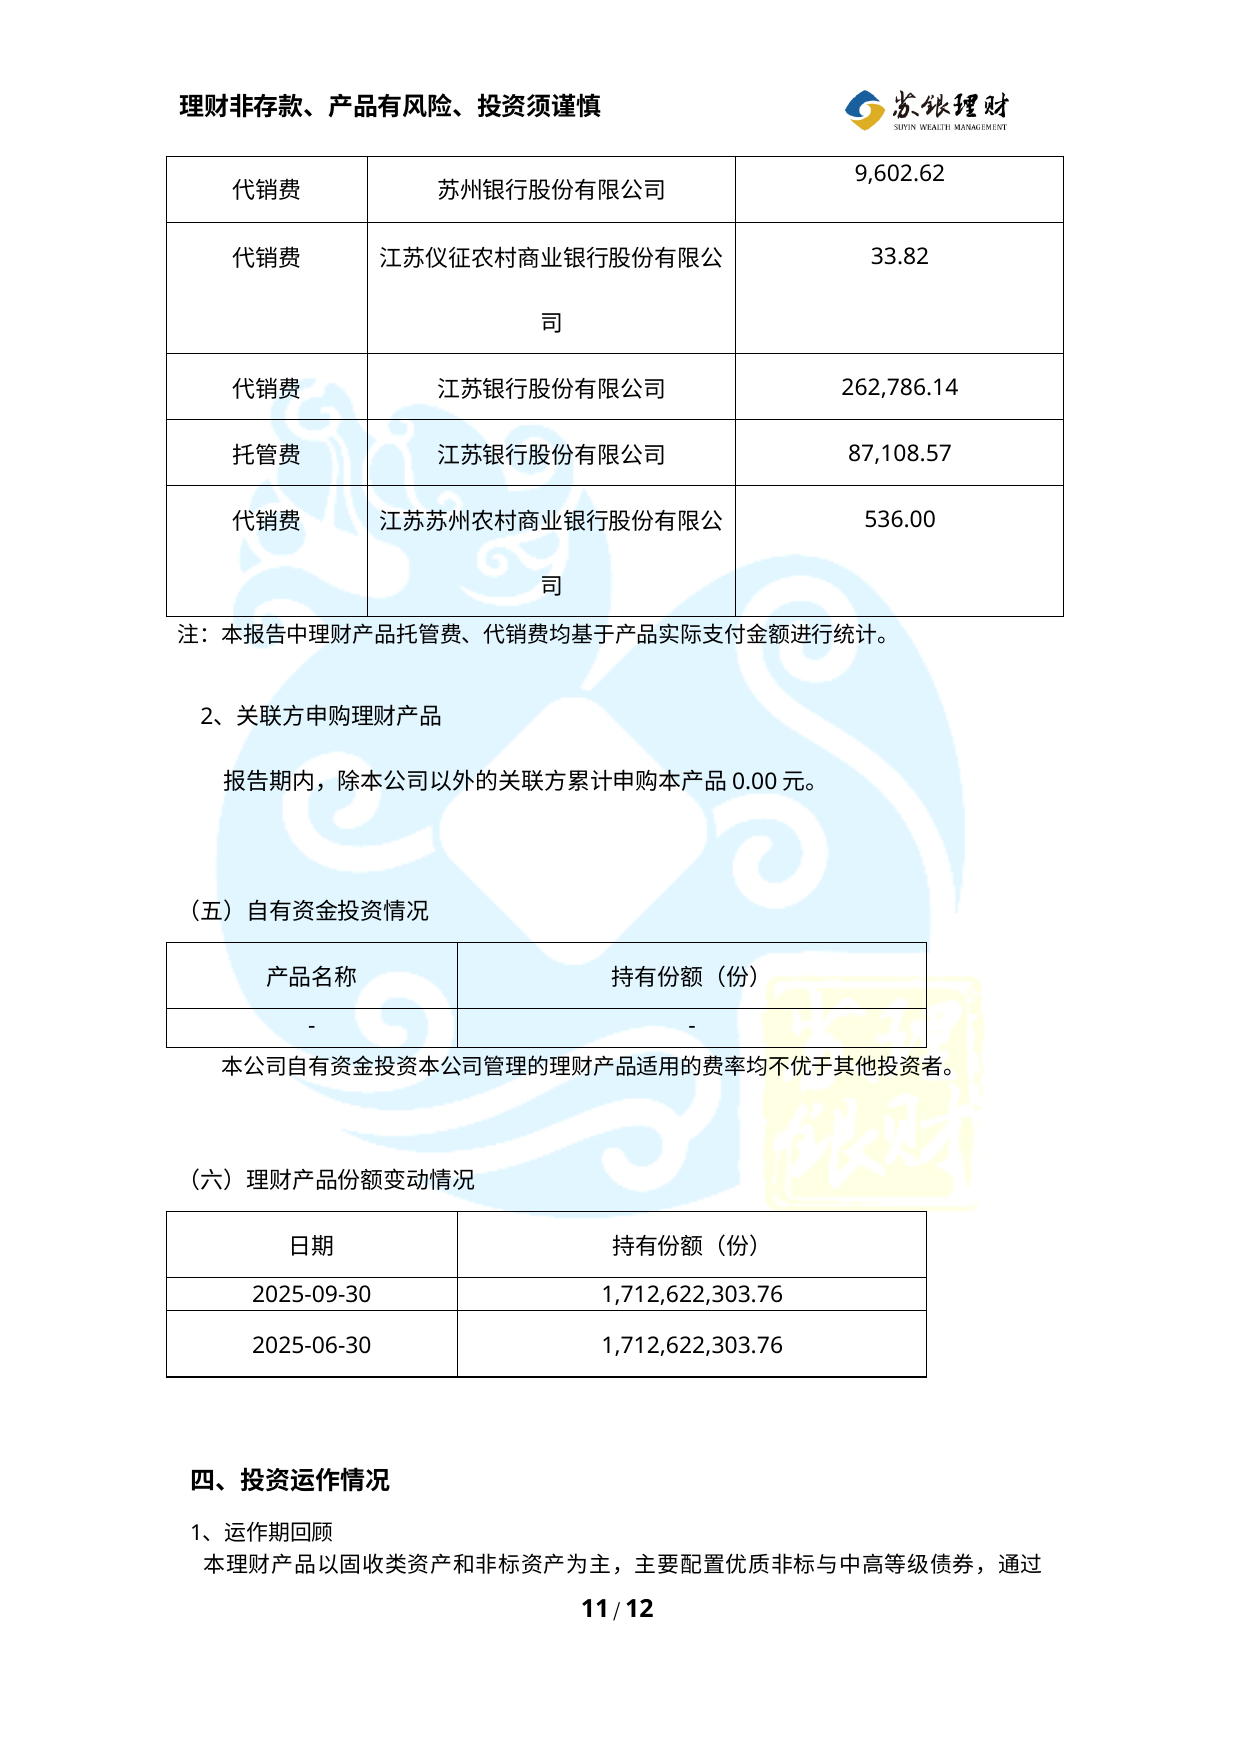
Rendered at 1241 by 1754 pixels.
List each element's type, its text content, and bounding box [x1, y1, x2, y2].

table_header 日期 [167, 1212, 457, 1277]
table_header 持有份额（份） [458, 1212, 926, 1277]
table_cell 江苏银行股份有限公司 [368, 354, 735, 419]
table_cell 536.00 [736, 486, 1063, 616]
table_cell 33.82 [736, 223, 1063, 353]
table_cell 1,712,622,303.76 [458, 1311, 926, 1376]
table_cell 代销费 [167, 354, 367, 419]
text 本公司自有资金投资本公司管理的理财产品适用的费率均不优于其他投资者。 [177, 1048, 1053, 1081]
subtitle 1、运作期回顾 [190, 1514, 1053, 1547]
table_cell 托管费 [167, 420, 367, 485]
subtitle 四、投资运作情况 [190, 1446, 1053, 1511]
text （五）自有资金投资情况 [177, 877, 1053, 942]
table_cell 代销费 [167, 486, 367, 616]
table_cell - [167, 1009, 457, 1047]
table_cell 江苏仪征农村商业银行股份有限公司 [368, 223, 735, 353]
table_header 产品名称 [167, 943, 457, 1008]
table_cell 2025-09-30 [167, 1278, 457, 1310]
table_cell 262,786.14 [736, 354, 1063, 419]
table_cell 1,712,622,303.76 [458, 1278, 926, 1310]
table_cell 代销费 [167, 157, 367, 222]
picture [820, 72, 1039, 143]
table_cell - [458, 1009, 926, 1047]
text 2、关联方申购理财产品 [177, 682, 1053, 747]
table_cell 江苏银行股份有限公司 [368, 420, 735, 485]
table_cell 9,602.62 [736, 157, 1063, 222]
table_cell 江苏苏州农村商业银行股份有限公司 [368, 486, 735, 616]
table_cell 2025-06-30 [167, 1311, 457, 1376]
table_header 持有份额（份） [458, 943, 926, 1008]
text 报告期内，除本公司以外的关联方累计申购本产品0.00元。 [177, 747, 1053, 812]
text 注：本报告中理财产品托管费、代销费均基于产品实际支付金额进行统计。 [177, 617, 1053, 649]
table_cell 87,108.57 [736, 420, 1063, 485]
table_cell 代销费 [167, 223, 367, 353]
text （六）理财产品份额变动情况 [177, 1146, 1053, 1211]
table_cell 苏州银行股份有限公司 [368, 157, 735, 222]
text 本理财产品以固收类资产和非标资产为主，主要配置优质非标与中高等级债券，通过对宏观经济、市场利率、债券市场需求供给的变化、信用风险等进行充分研判，主动构建并调整债券资产投资组合，力争获取超额收益。三季度债券市场整体呈震荡上行趋势，产品整体表现较为稳健，后续有望继续提供长期稳健收益。 [177, 1547, 1053, 1579]
